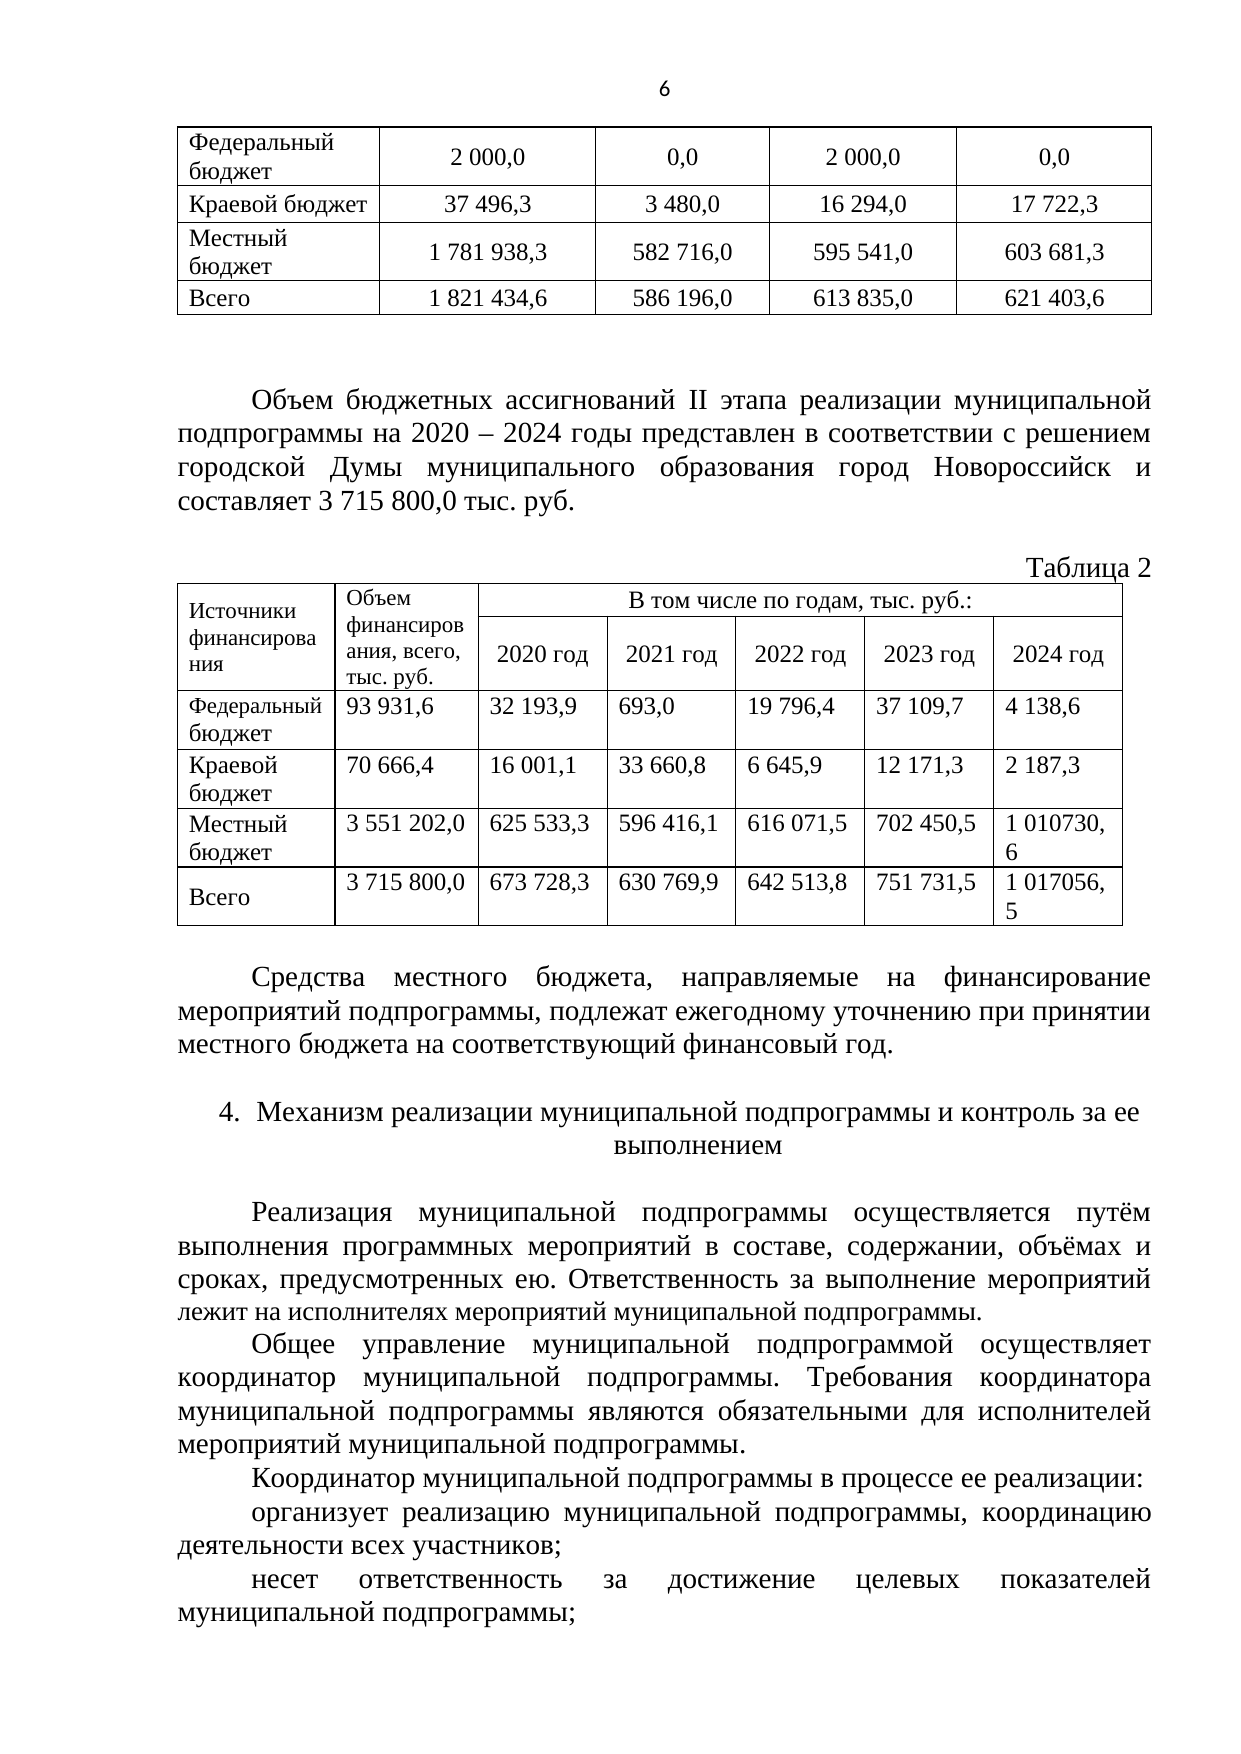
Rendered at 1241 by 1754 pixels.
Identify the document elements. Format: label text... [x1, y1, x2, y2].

table_cell Федеральный бюджет [178, 128, 379, 185]
table_cell Всего [178, 281, 379, 314]
table_cell 12 171,3 [865, 750, 993, 807]
table_cell Местный бюджет [178, 809, 334, 866]
table_cell Федеральный бюджет [178, 691, 334, 749]
table_cell Краевой бюджет [178, 186, 379, 222]
table_cell 751 731,5 [865, 868, 993, 925]
table_cell 630 769,9 [608, 868, 735, 925]
table_cell 3 715 800,0 [336, 868, 478, 925]
table_cell 33 660,8 [608, 750, 735, 807]
table_cell 613 835,0 [770, 281, 956, 314]
table_cell 702 450,5 [865, 809, 993, 866]
table_cell 70 666,4 [336, 750, 478, 807]
table_header В том числе по годам, тыс. руб.: [479, 584, 1122, 616]
table_cell 37 109,7 [865, 691, 993, 749]
text Реализация муниципальной подпрограммы осуществляется путём выполнения программных мероприятий в составе, содержании, объёмах и сроках, предусмотренных ею. Ответственность за выполнение мероприятий лежит на исполнителях мероприятий муниципальной подпрограммы. [177, 1194, 1152, 1326]
table_cell Местный бюджет [178, 223, 379, 280]
table_cell Краевой бюджет [178, 750, 334, 807]
table_cell 3 480,0 [596, 186, 769, 222]
table_cell 1 821 434,6 [380, 281, 595, 314]
table_cell 0,0 [957, 128, 1151, 185]
table_cell 582 716,0 [596, 223, 769, 280]
table_cell 2021 год [608, 617, 735, 690]
table_cell 642 513,8 [736, 868, 864, 925]
table_cell 2022 год [736, 617, 864, 690]
table_cell 17 722,3 [957, 186, 1151, 222]
table_cell 4 138,6 [994, 691, 1122, 749]
table_cell 0,0 [596, 128, 769, 185]
table_cell 93 931,6 [336, 691, 478, 749]
table_cell 586 196,0 [596, 281, 769, 314]
table_header Объем финансирования, всего, тыс. руб. [336, 584, 478, 690]
table_cell 2023 год [865, 617, 993, 690]
table_cell 1 010730,6 [994, 809, 1122, 866]
table_cell 1 781 938,3 [380, 223, 595, 280]
text несет ответственность за достижение целевых показателей муниципальной подпрограммы; [177, 1561, 1152, 1628]
table_header Источники финансирования [178, 584, 334, 690]
table_cell 596 416,1 [608, 809, 735, 866]
table_cell 2 000,0 [770, 128, 956, 185]
text Таблица 2 [177, 550, 1152, 583]
table_cell Всего [178, 868, 334, 925]
table_cell 16 001,1 [479, 750, 607, 807]
table_cell 673 728,3 [479, 868, 607, 925]
list Механизм реализации муниципальной подпрограммы и контроль за ее выполнением [207, 1094, 1152, 1161]
table_cell 693,0 [608, 691, 735, 749]
text Координатор муниципальной подпрограммы в процессе ее реализации: [177, 1460, 1152, 1494]
text организует реализацию муниципальной подпрограммы, координацию деятельности всех участников; [177, 1494, 1152, 1561]
table_cell 6 645,9 [736, 750, 864, 807]
table_cell 2 000,0 [380, 128, 595, 185]
table_cell 16 294,0 [770, 186, 956, 222]
table_cell 2024 год [994, 617, 1122, 690]
table_cell 37 496,3 [380, 186, 595, 222]
text Объем бюджетных ассигнований II этапа реализации муниципальной подпрограммы на 2020 – 2024 годы представлен в соответствии с решением городской Думы муниципального образования город Новороссийск и составляет 3 715 800,0 тыс. руб. [177, 382, 1152, 516]
table_cell 621 403,6 [957, 281, 1151, 314]
table_cell 1 017056,5 [994, 868, 1122, 925]
table_cell 32 193,9 [479, 691, 607, 749]
table_cell 19 796,4 [736, 691, 864, 749]
table_cell 595 541,0 [770, 223, 956, 280]
table_cell 603 681,3 [957, 223, 1151, 280]
table_cell 2 187,3 [994, 750, 1122, 807]
text Общее управление муниципальной подпрограммой осуществляет координатор муниципальной подпрограммы. Требования координатора муниципальной подпрограммы являются обязательными для исполнителей мероприятий муниципальной подпрограммы. [177, 1326, 1152, 1460]
table_cell 3 551 202,0 [336, 809, 478, 866]
table_cell 625 533,3 [479, 809, 607, 866]
table_cell 616 071,5 [736, 809, 864, 866]
text Средства местного бюджета, направляемые на финансирование мероприятий подпрограммы, подлежат ежегодному уточнению при принятии местного бюджета на соответствующий финансовый год. [177, 959, 1152, 1060]
table_cell 2020 год [479, 617, 607, 690]
